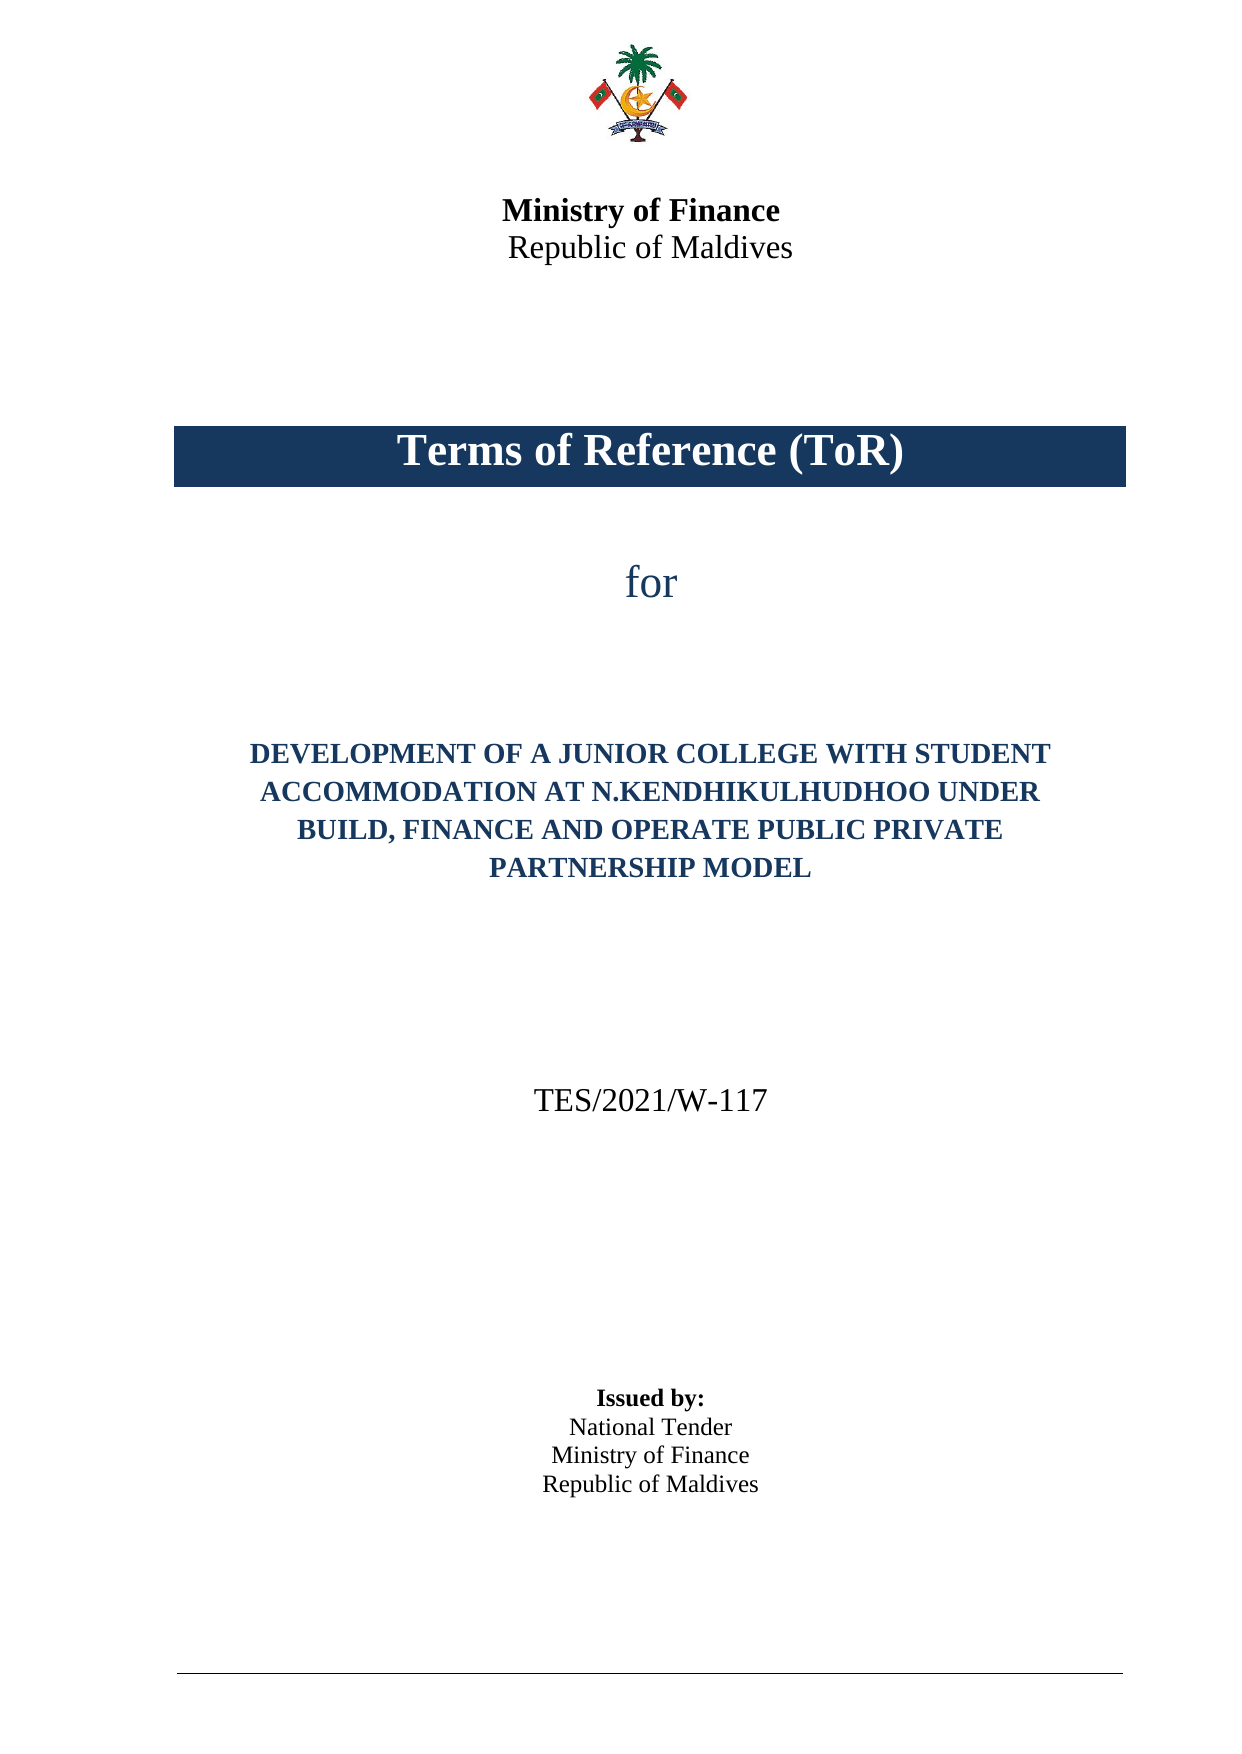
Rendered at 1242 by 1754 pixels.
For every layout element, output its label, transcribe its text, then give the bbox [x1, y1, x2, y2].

text DEVELOPMENT OF A JUNIOR COLLEGE WITH STUDENT ACCOMMODATION AT N.KENDHIKULHUDHOO UNDER BUILD, FINANCE AND OPERATE PUBLIC PRIVATE PARTNERSHIP MODEL [213, 736, 1087, 884]
text TES/2021/W-117 [527, 1080, 774, 1118]
text Ministry of Finance [383, 190, 899, 228]
text National Tender Ministry of Finance Republic of Maldives [539, 1412, 761, 1498]
text for [618, 555, 684, 608]
picture [585, 40, 691, 146]
text Issued by: [539, 1383, 761, 1412]
text Terms of Reference (ToR) [388, 425, 913, 475]
text Republic of Maldives [501, 228, 800, 266]
